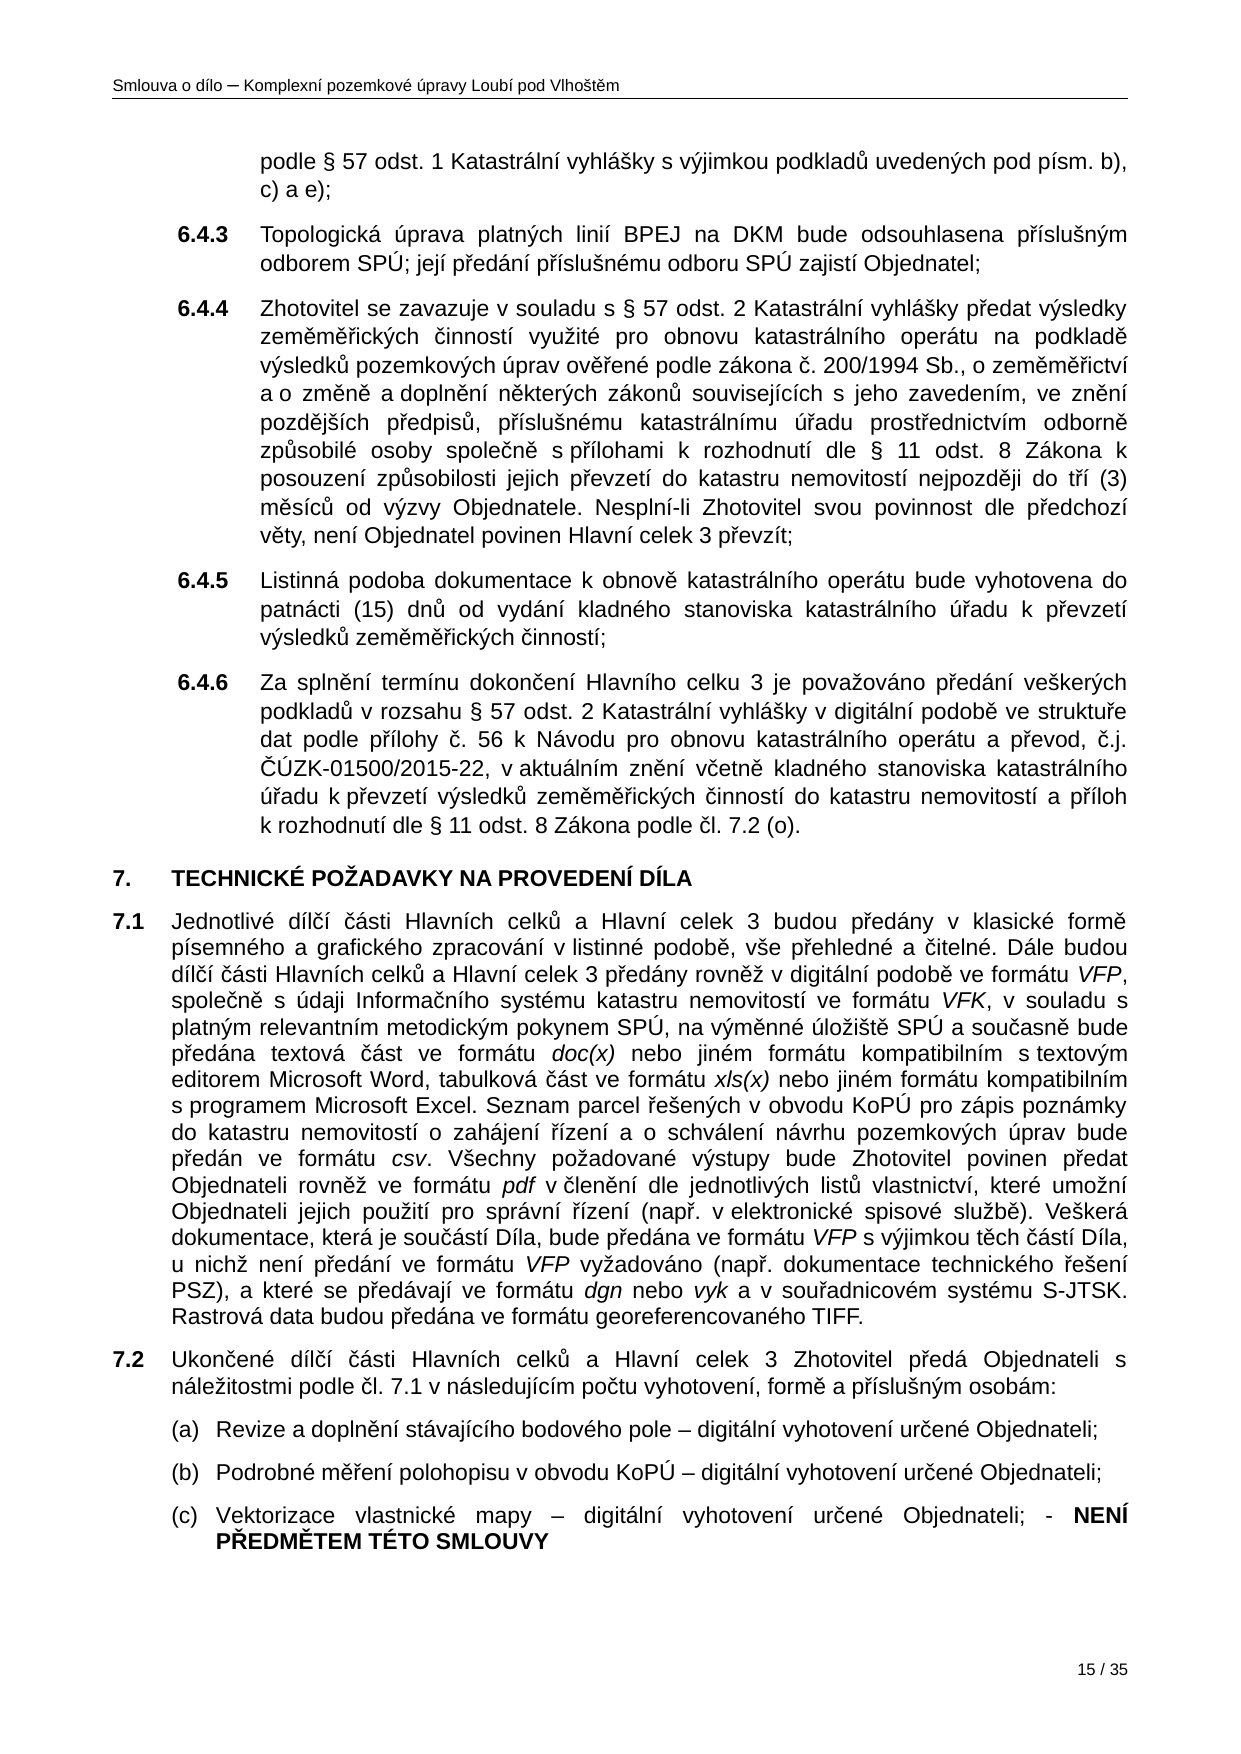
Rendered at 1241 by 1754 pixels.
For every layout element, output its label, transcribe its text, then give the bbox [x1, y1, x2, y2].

text Zhotovitel se zavazuje v souladu s § 57 odst. 2 Katastrální vyhlášky předat výsledky zeměměřických činností využité pro obnovu katastrálního operátu na podkladě výsledků pozemkových úprav ověřené podle zákona č. 200/1994 Sb., o zeměměřictví a o změně a doplnění některých zákonů souvisejících s jeho zavedením, ve znění pozdějších předpisů, příslušnému katastrálnímu úřadu prostřednictvím odborně způsobilé osoby společně s přílohami k rozhodnutí dle § 11 odst. 8 Zákona k posouzení způsobilosti jejich převzetí do katastru nemovitostí nejpozději do tří (3) měsíců od výzvy Objednatele. Nesplní-li Zhotovitel svou povinnost dle předchozí věty, není Objednatel povinen Hlavní celek 3 převzít; [177, 295, 1128, 549]
text Technické požadavky na provedení díla [112, 865, 1128, 891]
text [177, 148, 1128, 202]
list Podrobné měření polohopisu v obvodu KoPÚ – digitální vyhotovení určené Objednateli; [171, 1459, 1128, 1485]
text Za splnění termínu dokončení Hlavního celku 3 je považováno předání veškerých podkladů v rozsahu § 57 odst. 2 Katastrální vyhlášky v digitální podobě ve struktuře dat podle přílohy č. 56 k Návodu pro obnovu katastrálního operátu a převod, č.j. ČÚZK-01500/2015-22, v aktuálním znění včetně kladného stanoviska katastrálního úřadu k převzetí výsledků zeměměřických činností do katastru nemovitostí a příloh k rozhodnutí dle § 11 odst. 8 Zákona podle čl. 7.2 (o). [177, 669, 1128, 838]
text Ukončené dílčí části Hlavních celků a Hlavní celek 3 Zhotovitel předá Objednateli s náležitostmi podle čl. 7.1 v následujícím počtu vyhotovení, formě a příslušným osobám: [112, 1346, 1128, 1399]
text Listinná podoba dokumentace k obnově katastrálního operátu bude vyhotovena do patnácti (15) dnů od vydání kladného stanoviska katastrálního úřadu k převzetí výsledků zeměměřických činností; [177, 567, 1128, 651]
list Vektorizace vlastnické mapy – digitální vyhotovení určené Objednateli; - NENÍ PŘEDMĚTEM TÉTO SMLOUVY [171, 1502, 1128, 1554]
text Topologická úprava platných linií BPEJ na DKM bude odsouhlasena příslušným odborem SPÚ; její předání příslušnému odboru SPÚ zajistí Objednatel; [177, 221, 1128, 276]
text Jednotlivé dílčí části Hlavních celků a Hlavní celek 3 budou předány v klasické formě písemného a grafického zpracování v listinné podobě, vše přehledné a čitelné. Dále budou dílčí části Hlavních celků a Hlavní celek 3 předány rovněž v digitální podobě ve formátu VFP, společně s údaji Informačního systému katastru nemovitostí ve formátu VFK, v souladu s platným relevantním metodickým pokynem SPÚ, na výměnné úložiště SPÚ a současně bude předána textová část ve formátu doc(x) nebo jiném formátu kompatibilním s textovým editorem Microsoft Word, tabulková část ve formátu xls(x) nebo jiném formátu kompatibilním s programem Microsoft Excel. Seznam parcel řešených v obvodu KoPÚ pro zápis poznámky do katastru nemovitostí o zahájení řízení a o schválení návrhu pozemkových úprav bude předán ve formátu csv. Všechny požadované výstupy bude Zhotovitel povinen předat Objednateli rovněž ve formátu pdf v členění dle jednotlivých listů vlastnictví, které umožní Objednateli jejich použití pro správní řízení (např. v elektronické spisové službě). Veškerá dokumentace, která je součástí Díla, bude předána ve formátu VFP s výjimkou těch částí Díla, u nichž není předání ve formátu VFP vyžadováno (např. dokumentace technického řešení PSZ), a které se předávají ve formátu dgn nebo vyk a v souřadnicovém systému S-JTSK. Rastrová data budou předána ve formátu georeferencovaného TIFF. [112, 908, 1128, 1330]
list Revize a doplnění stávajícího bodového pole – digitální vyhotovení určené Objednateli; [171, 1416, 1128, 1442]
